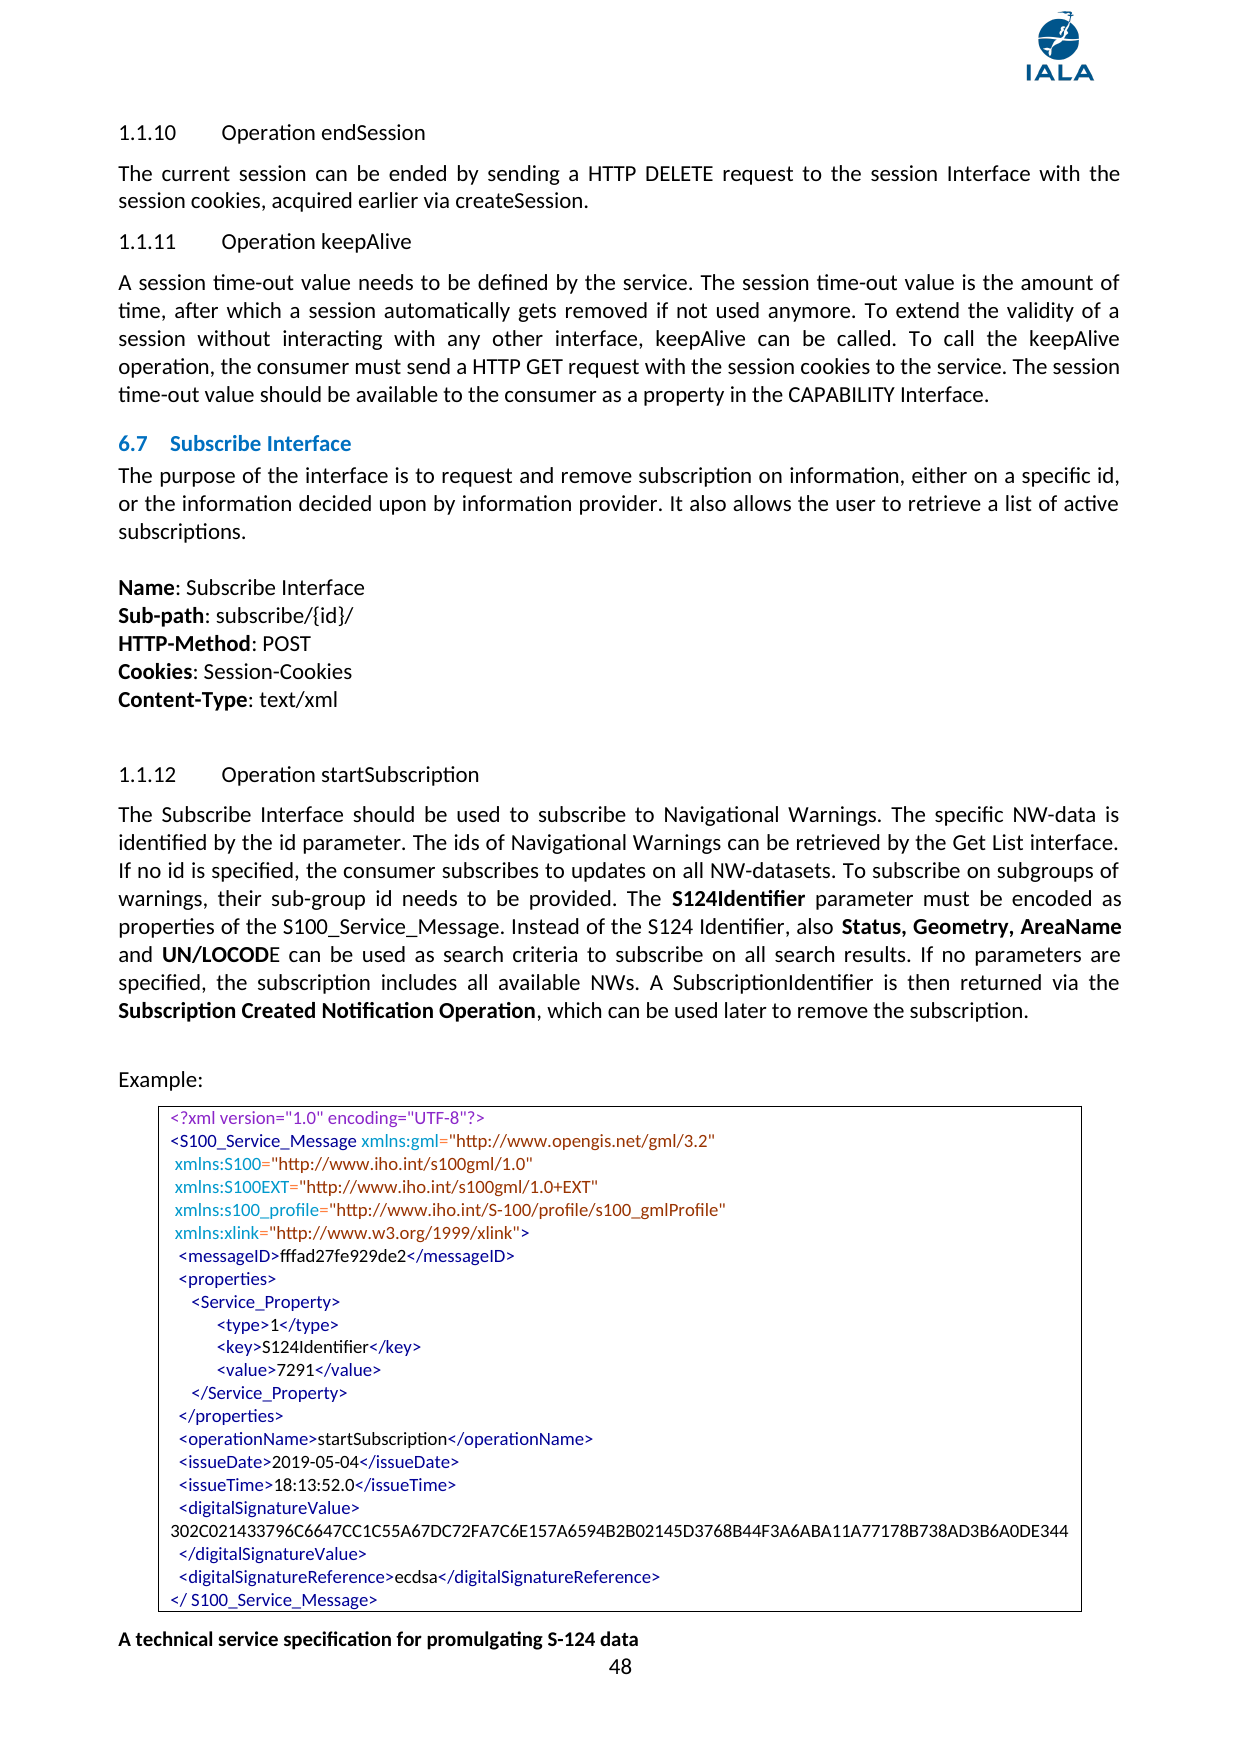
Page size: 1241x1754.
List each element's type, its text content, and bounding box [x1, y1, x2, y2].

subtitle Operation keepAlive [118, 227, 1122, 255]
text The current session can be ended by sending a HTTP DELETE request to the session Interface with the session cookies, acquired earlier via createSession. [118, 159, 1122, 215]
subtitle Subscribe Interface [118, 429, 1122, 457]
text HTTP-Method: POST [118, 629, 1122, 657]
text Sub-path: subscribe/{id}/ [118, 601, 1122, 629]
subtitle Operation endSession [118, 118, 1122, 146]
text A session time-out value needs to be defined by the service. The session time-out value is the amount of time, after which a session automatically gets removed if not used anymore. To extend the validity of a session without interacting with any other interface, keepAlive can be called. To call the keepAlive operation, the consumer must send a HTTP GET request with the session cookies to the service. The session time-out value should be available to the consumer as a property in the CAPABILITY Interface. [118, 268, 1122, 408]
text Cookies: Session-Cookies [118, 657, 1122, 685]
text The Subscribe Interface should be used to subscribe to Navigational Warnings. The specific NW-data is identified by the id parameter. The ids of Navigational Warnings can be retrieved by the Get List interface. If no id is specified, the consumer subscribes to updates on all NW-datasets. To subscribe on subgroups of warnings, their sub-group id needs to be provided. The S124Identifier parameter must be encoded as properties of the S100_Service_Message. Instead of the S124 Identifier, also Status, Geometry, AreaName and UN/LOCODE can be used as search criteria to subscribe on all search results. If no parameters are specified, the subscription includes all available NWs. A SubscriptionIdentifier is then returned via the Subscription Created Notification Operation, which can be used later to remove the subscription. [118, 800, 1122, 1024]
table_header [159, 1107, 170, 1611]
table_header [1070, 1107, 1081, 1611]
picture [1011, 3, 1106, 96]
text Content-Type: text/xml [118, 685, 1122, 713]
subtitle Operation startSubscription [118, 760, 1122, 788]
text Example: [118, 1065, 1122, 1093]
text The purpose of the interface is to request and remove subscription on information, either on a specific id, or the information decided upon by information provider. It also allows the user to retrieve a list of active subscriptions. [118, 461, 1122, 545]
text Name: Subscribe Interface [118, 573, 1122, 601]
